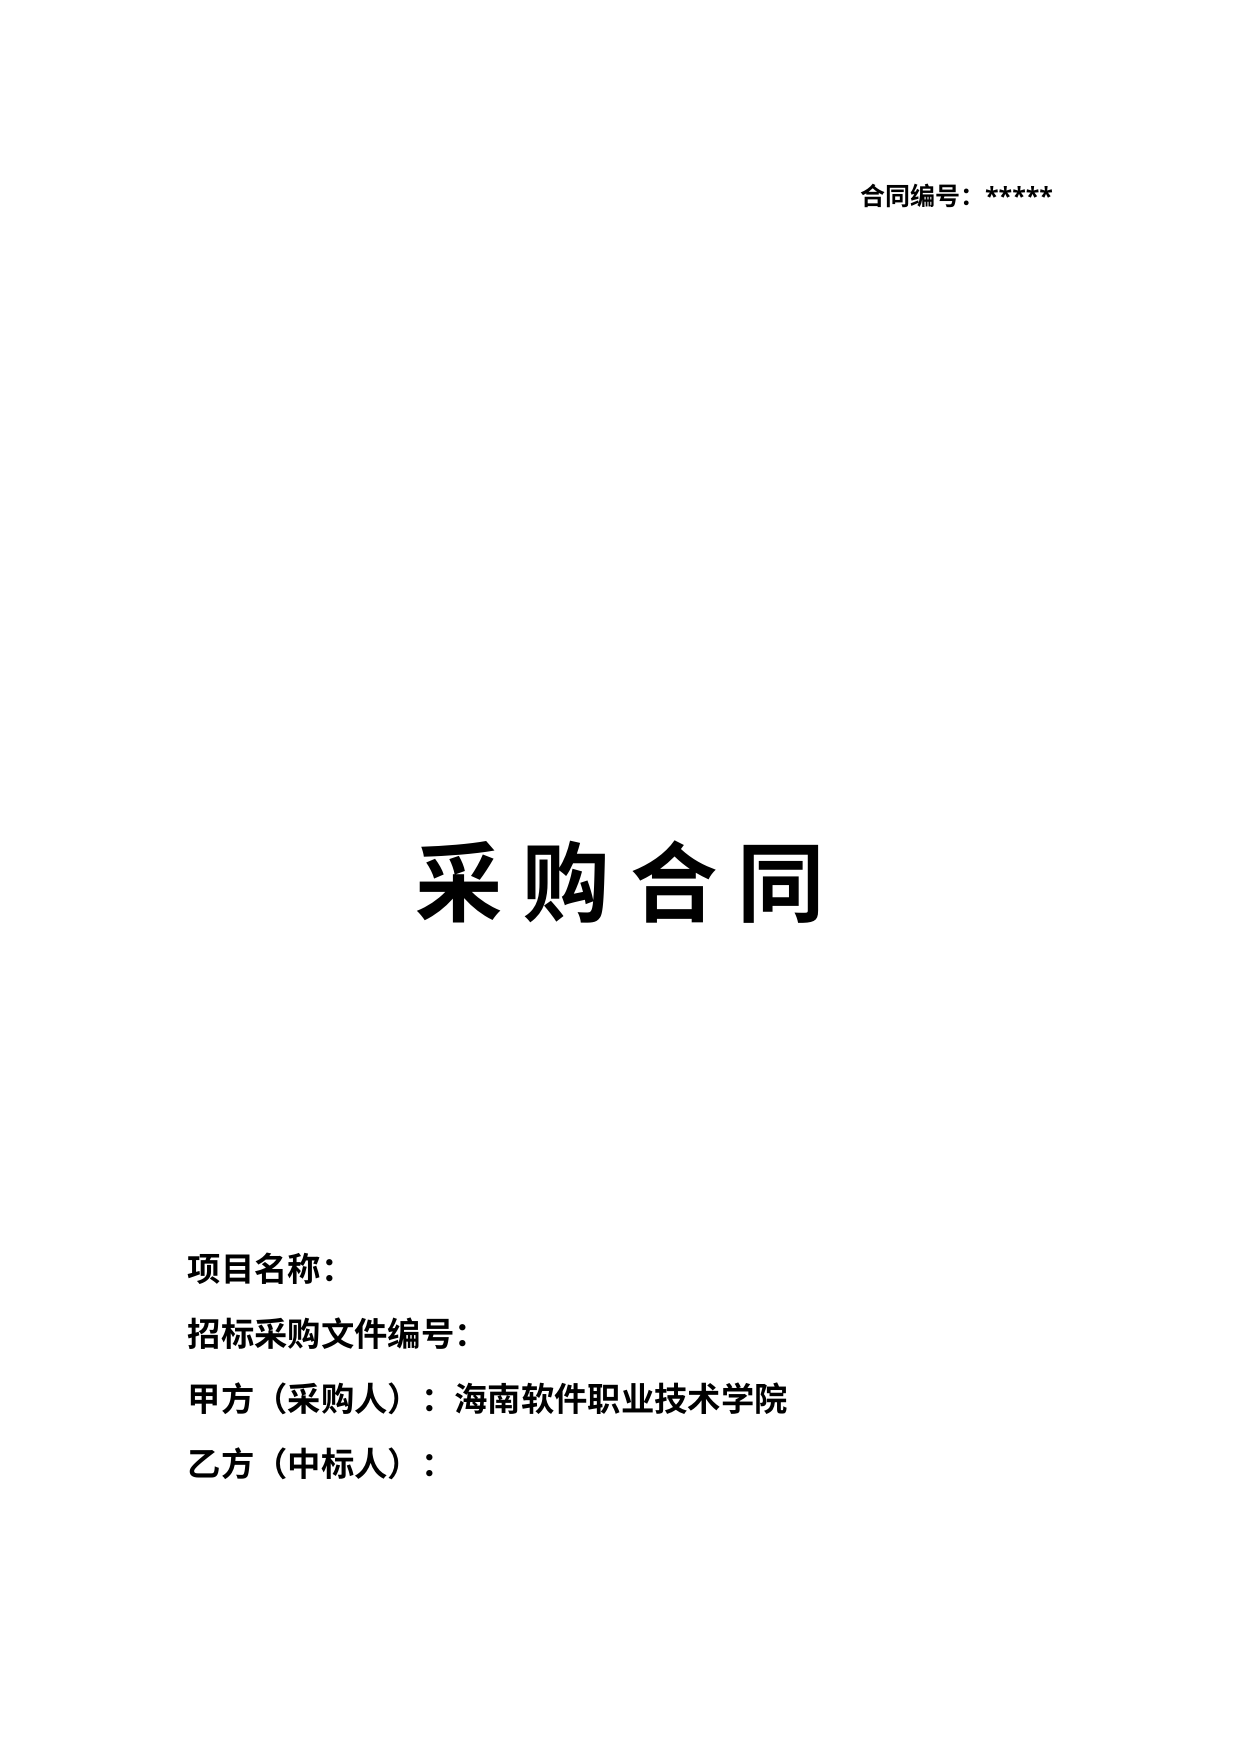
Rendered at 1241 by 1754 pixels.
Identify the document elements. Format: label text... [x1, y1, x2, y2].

text 合同编号：***** [187, 162, 1053, 227]
text 招标采购文件编号： [187, 1299, 1053, 1364]
text 乙方（中标人）： [187, 1429, 1053, 1494]
text 采 购 合 同 [187, 812, 1053, 942]
text 甲方（采购人）：海南软件职业技术学院 [187, 1364, 1053, 1429]
text 项目名称： [187, 1234, 1053, 1299]
